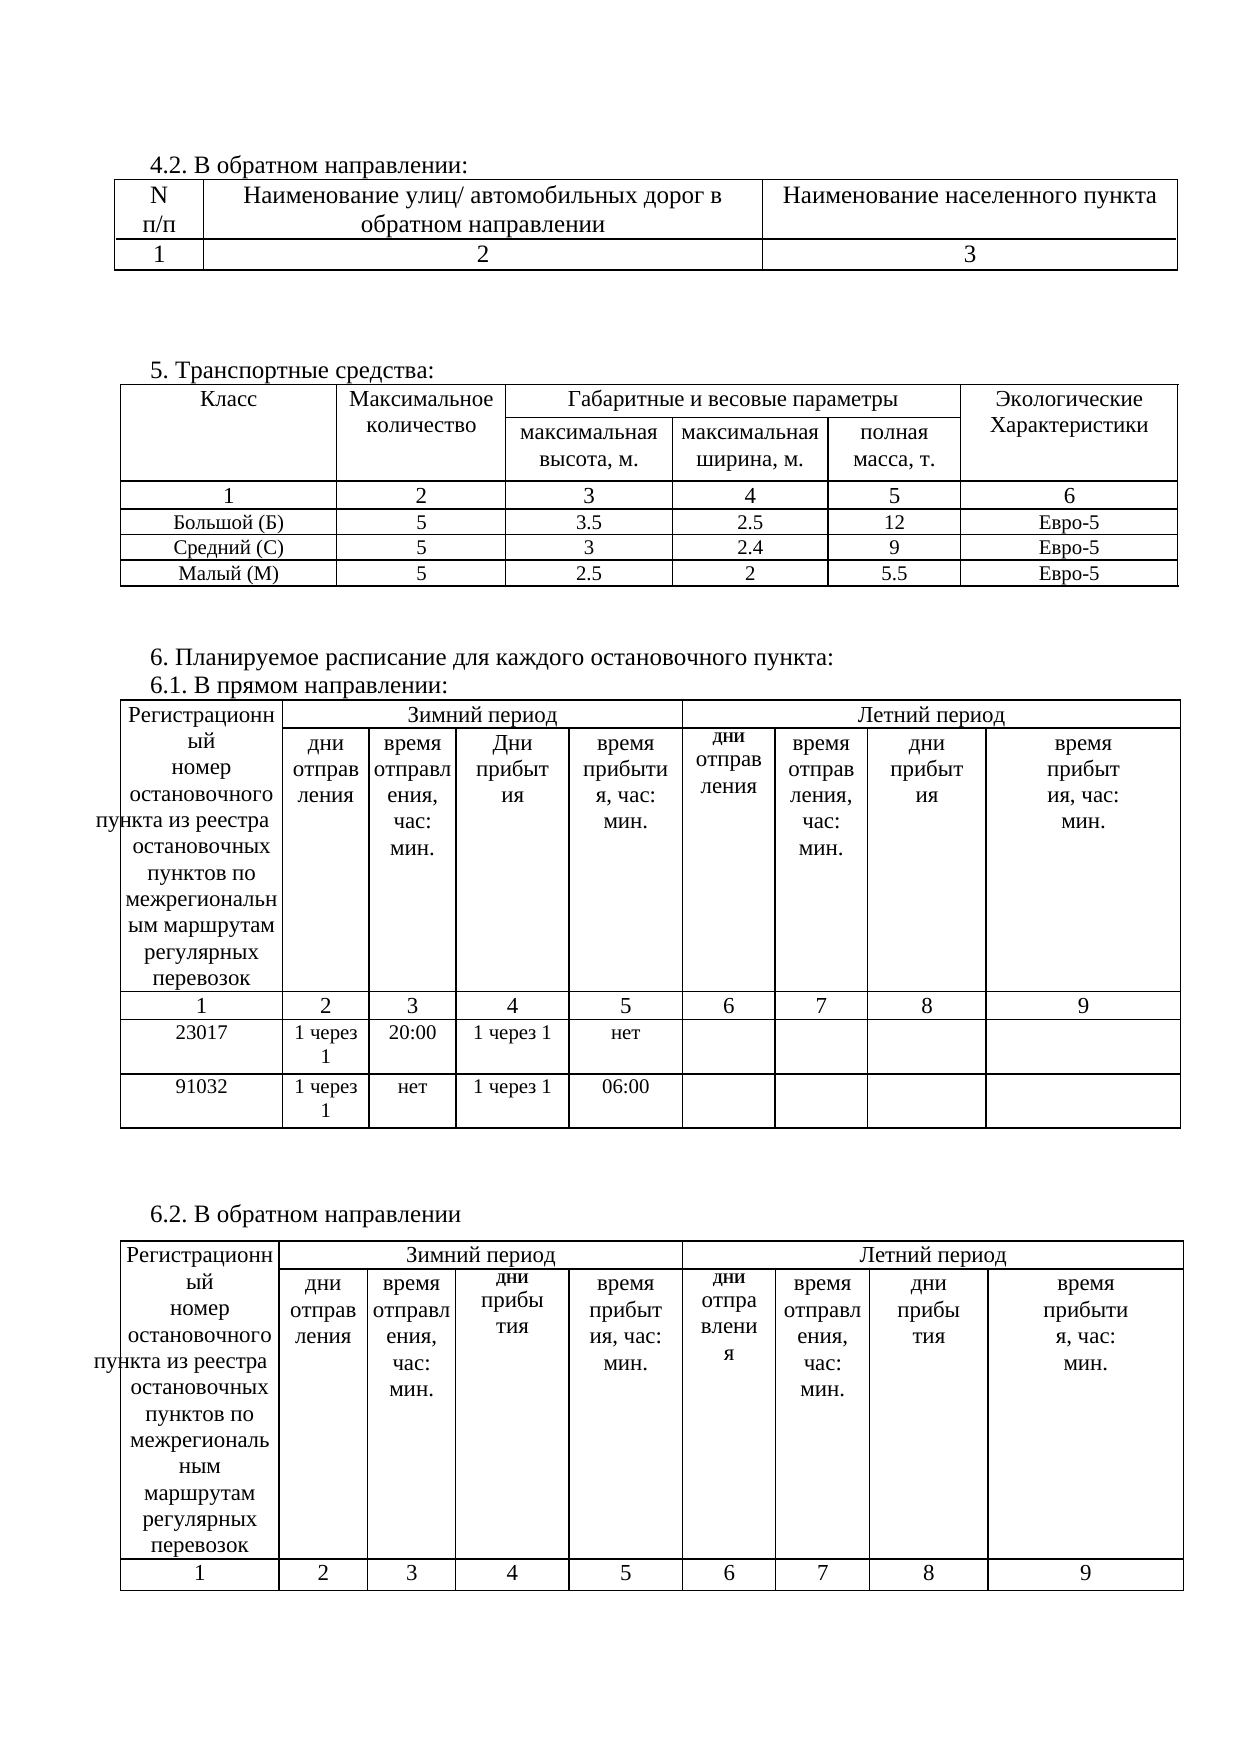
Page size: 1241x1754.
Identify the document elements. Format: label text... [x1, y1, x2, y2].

table_cell максимальная высота, м. [506, 418, 672, 480]
table_cell ДНИ отправ ления [683, 729, 774, 991]
table_cell ДНИ отпра влени я [683, 1270, 775, 1558]
text 6. Планируемое расписание для каждого остановочного пункта: [150, 642, 1090, 670]
table_cell 1 через 1 [457, 1020, 568, 1073]
table_cell [868, 1075, 985, 1127]
table_cell 4 [457, 992, 568, 1018]
table_cell 7 [776, 992, 867, 1018]
table_cell время отправл ения, час: мин. [368, 1270, 455, 1558]
table_cell 9 [989, 1560, 1183, 1590]
table_cell 6 [961, 482, 1177, 508]
table_cell 2 [283, 992, 368, 1018]
table_cell 3 [506, 482, 672, 508]
table_cell время прибыт ия, час: мин. [987, 729, 1180, 991]
table_cell 6 [683, 992, 774, 1018]
table_cell полная масса, т. [829, 418, 960, 480]
table_cell 8 [870, 1560, 987, 1590]
table_cell 9 [829, 535, 960, 559]
table_cell дни прибы тия [870, 1270, 987, 1558]
table_cell Дни прибыт ия [457, 729, 568, 991]
table_header Летний период [683, 1242, 1183, 1268]
text 6.1. В прямом направлении: [150, 670, 1090, 699]
table_cell 3 [370, 992, 455, 1018]
table_cell 2 [204, 240, 762, 269]
table_cell 5 [829, 482, 960, 508]
table_cell [683, 1075, 774, 1127]
table_cell [776, 1020, 867, 1073]
table_cell нет [370, 1075, 455, 1127]
table_cell время отправл ения, час: мин. [776, 1270, 869, 1558]
table_cell Евро-5 [961, 535, 1177, 559]
text 4.2. В обратном направлении: [150, 150, 1090, 179]
table_cell 2.4 [673, 535, 827, 559]
table_cell дни прибыт ия [868, 729, 985, 991]
table_cell 1 через 1 [283, 1020, 368, 1073]
table_cell ДНИ прибы тия [456, 1270, 568, 1558]
table_header Регистрационный номер остановочного пункта из реестра остановочных пунктов по межрегиональным маршрутам регулярных перевозок [121, 701, 282, 991]
table_cell 5 [337, 510, 505, 534]
table_cell 7 [776, 1560, 869, 1590]
table_cell время прибыти я, час: мин. [570, 729, 682, 991]
table_cell 12 [829, 510, 960, 534]
table_header Наименование населенного пункта [763, 180, 1177, 238]
table_cell время отправ ления, час: мин. [776, 729, 867, 991]
table_cell 2 [673, 561, 827, 585]
table_cell 5 [337, 535, 505, 559]
table_cell 3 [763, 238, 1177, 269]
table_header Зимний период [280, 1242, 682, 1268]
table_cell 2 [280, 1560, 367, 1590]
table_cell 2.5 [506, 561, 672, 585]
table_cell [868, 1020, 985, 1073]
table_cell нет [570, 1020, 682, 1073]
table_cell 8 [868, 992, 985, 1018]
table_cell Средний (С) [121, 535, 336, 559]
table_header Габаритные и весовые параметры [506, 385, 960, 417]
table_cell Евро-5 [961, 561, 1177, 585]
table_cell 9 [987, 992, 1180, 1018]
table_cell 5 [570, 1560, 682, 1590]
table_cell 06:00 [570, 1075, 682, 1127]
table_cell максимальная ширина, м. [673, 418, 827, 480]
table_cell Большой (Б) [121, 510, 336, 534]
table_header Летний период [683, 701, 1180, 727]
table_header Зимний период [283, 701, 682, 727]
table_cell 4 [456, 1560, 568, 1590]
table_cell 1 [121, 482, 336, 508]
table_cell 5 [337, 561, 505, 585]
table_cell 3 [368, 1560, 455, 1590]
table_cell 3.5 [506, 510, 672, 534]
table_cell 20:00 [370, 1020, 455, 1073]
table_cell дни отправ ления [280, 1270, 367, 1558]
table_cell [987, 1020, 1180, 1073]
table_cell время прибыти я, час: мин. [989, 1270, 1183, 1558]
table_cell время отправл ения, час: мин. [370, 729, 455, 991]
table_cell дни отправ ления [283, 729, 368, 991]
table_header Наименование улиц/ автомобильных дорог в обратном направлении [204, 180, 762, 238]
table_header Максимальное количество [337, 385, 505, 480]
table_cell 2 [337, 482, 505, 508]
table_cell 1 [121, 992, 282, 1018]
table_cell 1 [115, 239, 203, 269]
table_cell Евро-5 [961, 510, 1177, 534]
table_cell 91032 [121, 1075, 282, 1127]
table_cell 5 [570, 992, 682, 1018]
text 5. Транспортные средства: [150, 355, 1090, 383]
table_cell 3 [506, 535, 672, 559]
table_cell 5.5 [829, 561, 960, 585]
table_cell [776, 1075, 867, 1127]
table_cell Малый (М) [121, 561, 336, 585]
table_header Класс [121, 385, 336, 480]
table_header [121, 1242, 278, 1558]
table_cell 23017 [121, 1020, 282, 1073]
table_cell [683, 1020, 774, 1073]
table_cell 1 через 1 [283, 1075, 368, 1127]
table_cell 1 через 1 [457, 1075, 568, 1127]
text 6.2. В обратном направлении [150, 1199, 1090, 1227]
table_cell [987, 1075, 1180, 1127]
table_cell 4 [673, 482, 827, 508]
table_cell время прибыт ия, час: мин. [570, 1270, 682, 1558]
table_cell 1 [121, 1560, 278, 1590]
table_header Экологические Характеристики [961, 385, 1177, 480]
table_header N п/п [115, 180, 203, 238]
table_cell 6 [683, 1560, 775, 1590]
table_cell 2.5 [673, 510, 827, 534]
